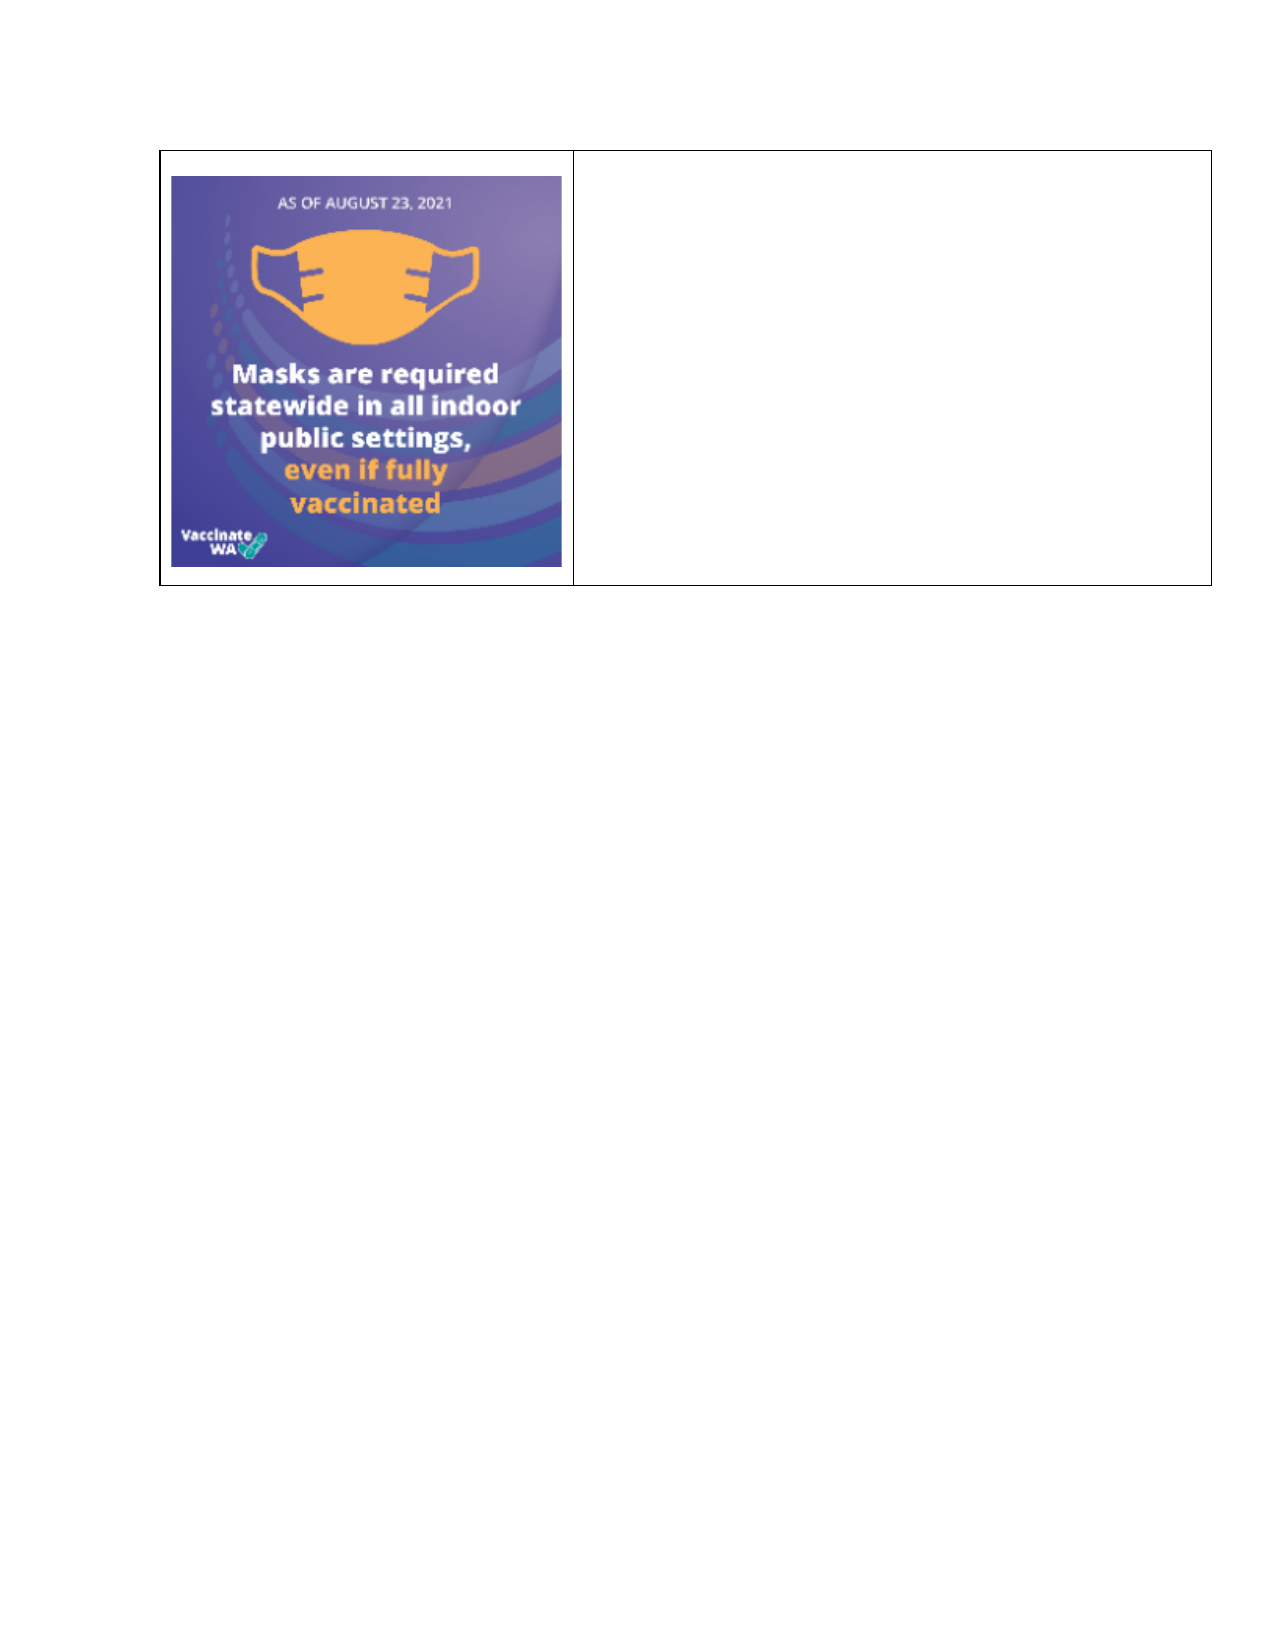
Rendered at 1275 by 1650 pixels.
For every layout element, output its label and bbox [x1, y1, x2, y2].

table_cell [161, 151, 573, 584]
picture [171, 176, 562, 567]
table_cell [574, 151, 1211, 584]
